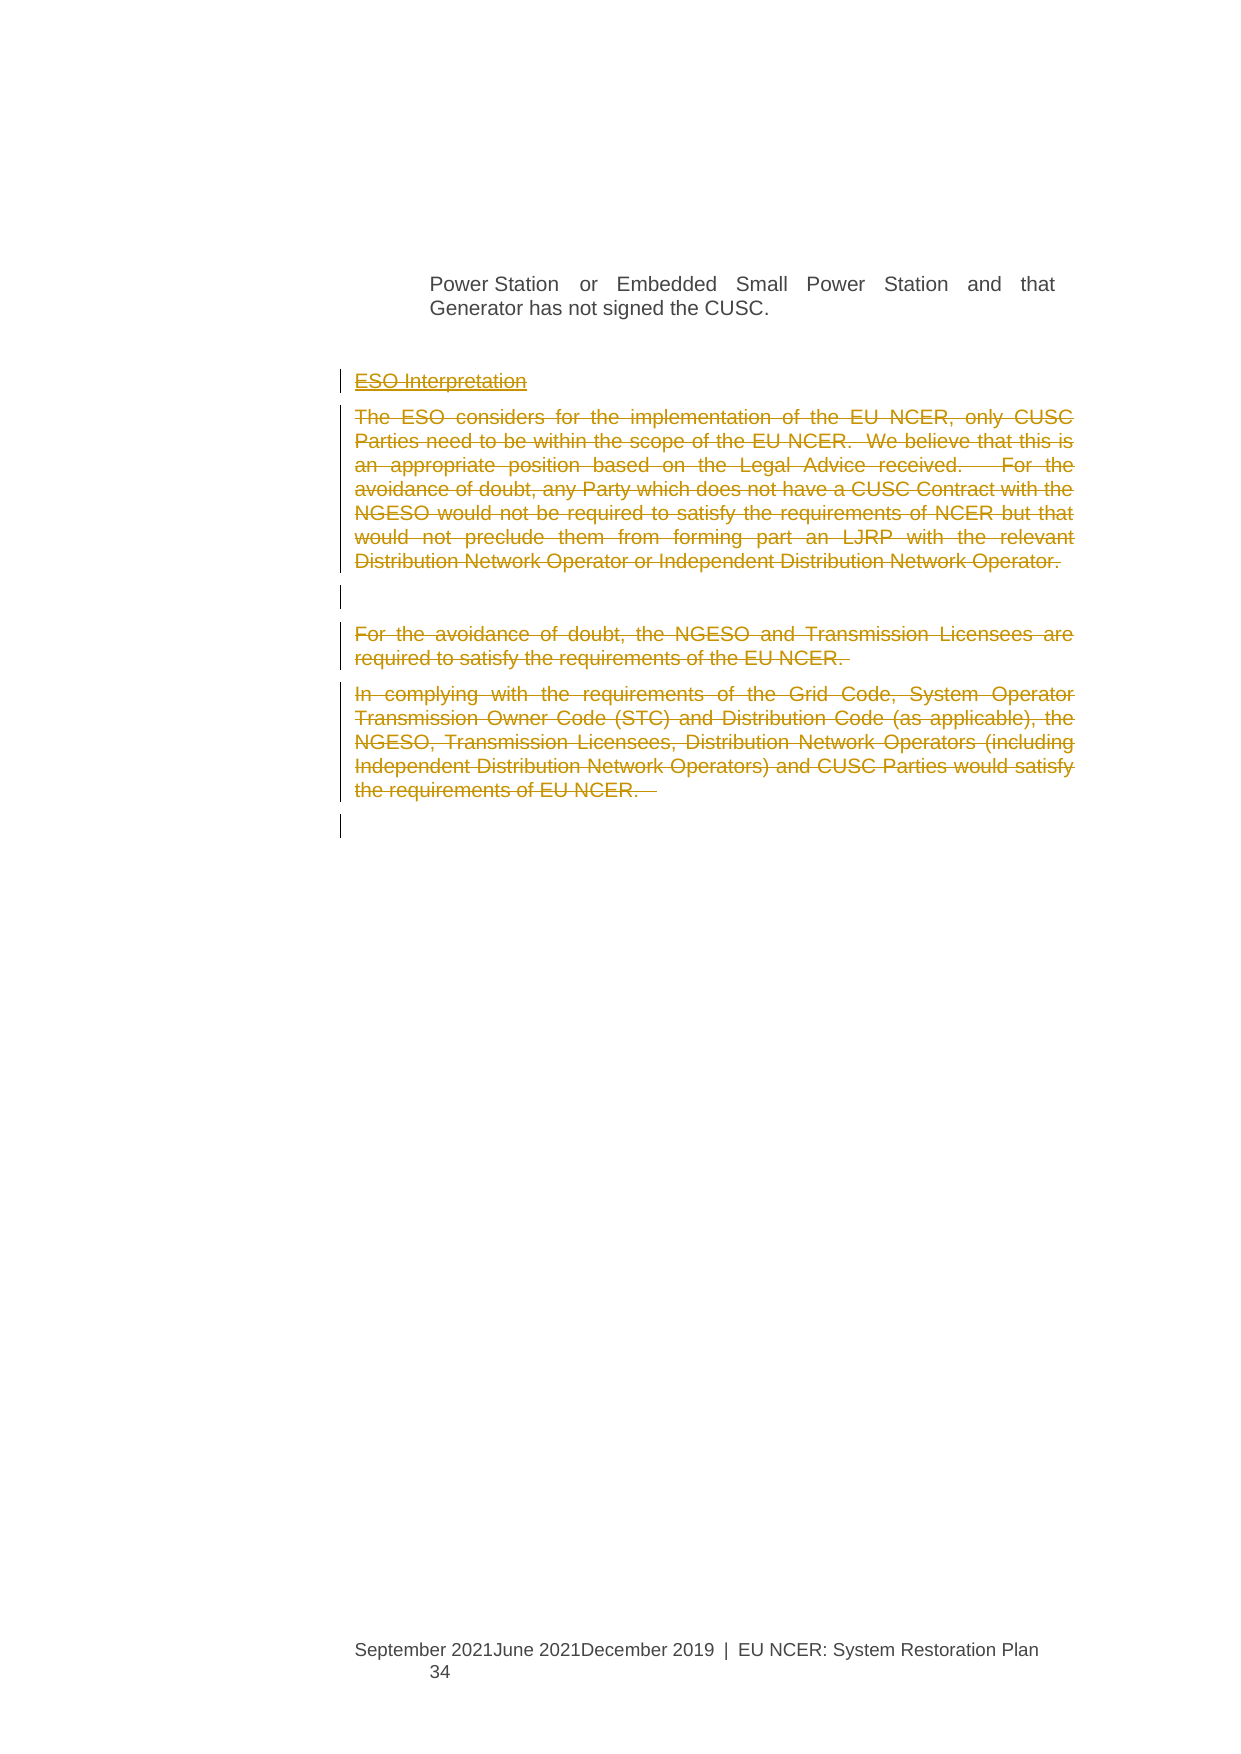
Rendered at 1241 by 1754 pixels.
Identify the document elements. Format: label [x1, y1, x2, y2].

text [354, 272, 1075, 319]
